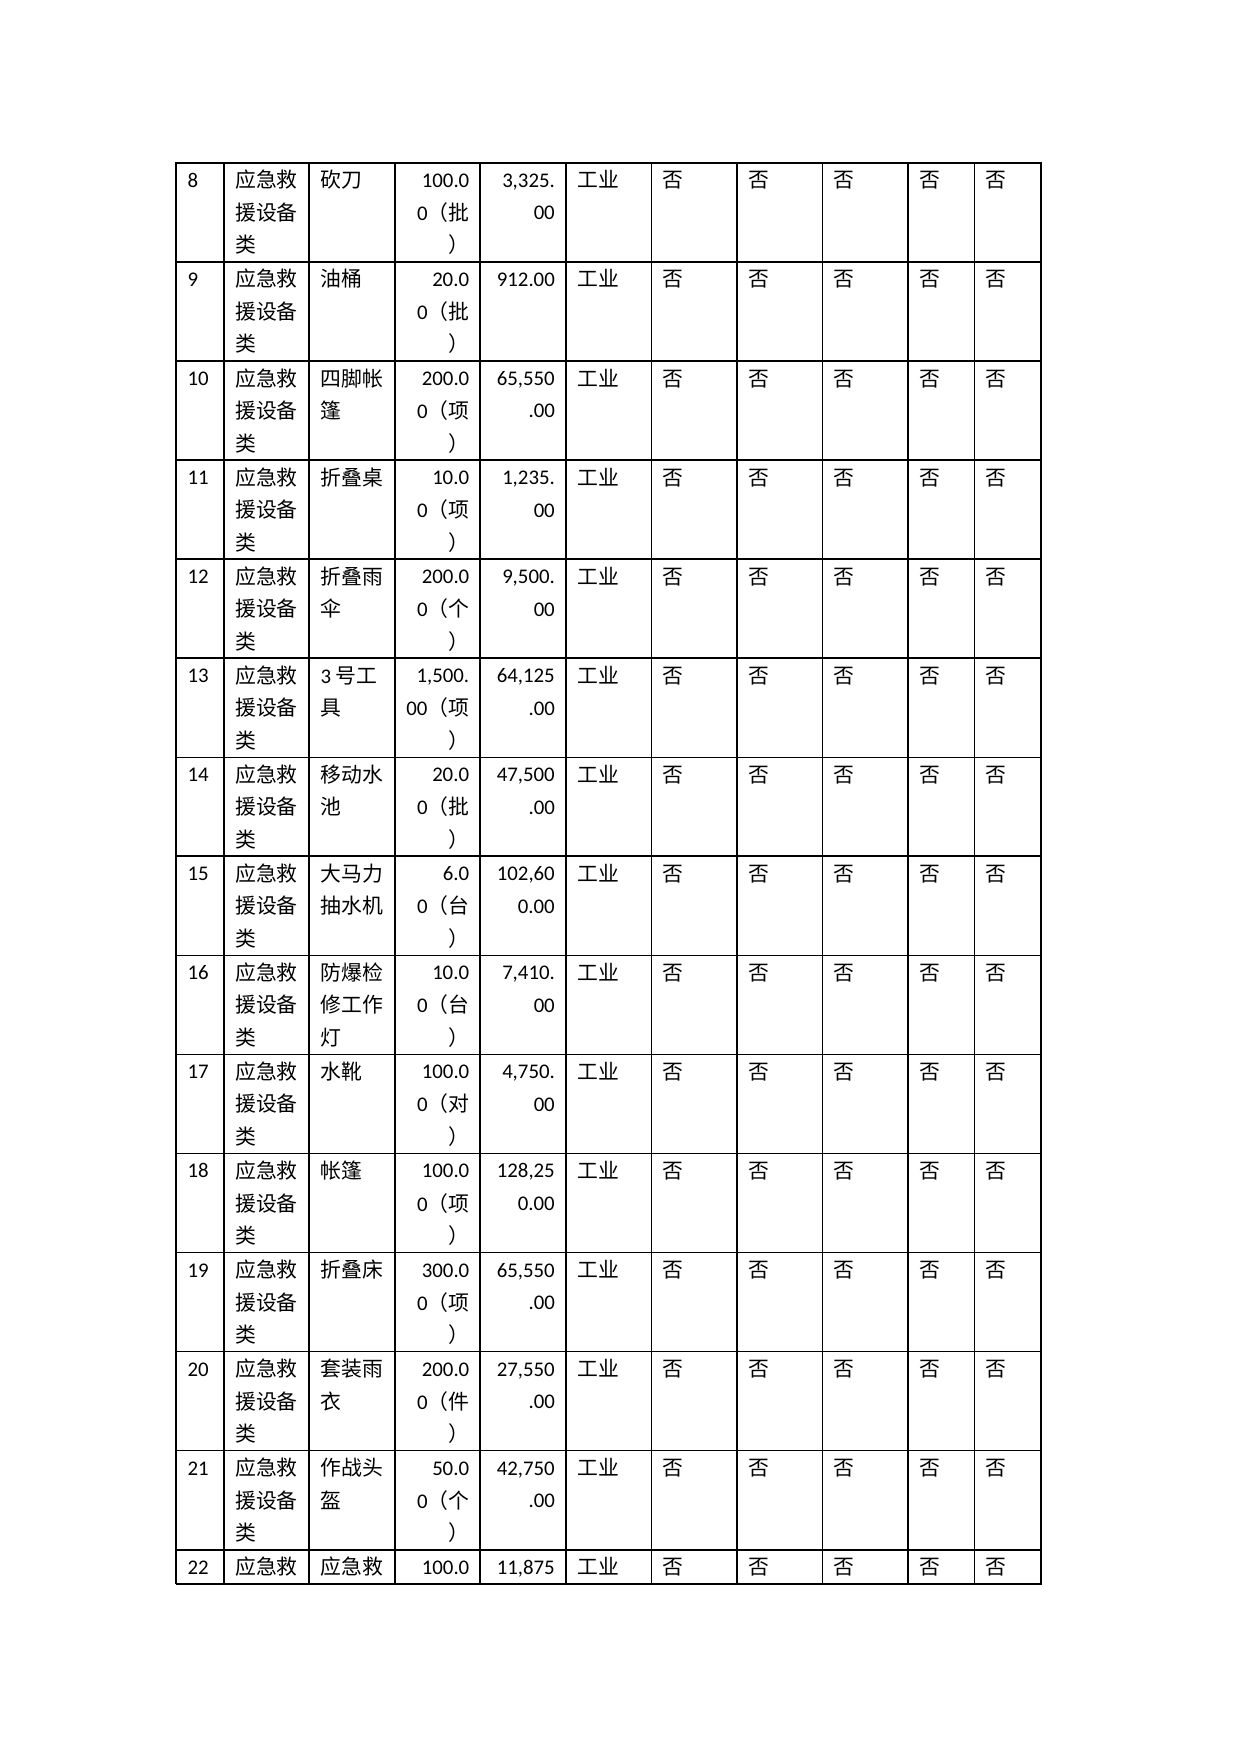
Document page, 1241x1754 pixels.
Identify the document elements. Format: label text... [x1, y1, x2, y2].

table_cell 水靴 [310, 1055, 394, 1153]
table_cell 否 [823, 560, 907, 657]
table_cell 否 [909, 758, 974, 855]
table_cell 应急救援设备类 [225, 1352, 308, 1450]
table_cell 否 [975, 263, 1040, 360]
table_cell 否 [738, 362, 822, 459]
table_cell 否 [738, 1055, 822, 1153]
table_cell 10.00（项） [396, 461, 479, 558]
table_cell 100.00（对） [396, 1055, 479, 1153]
table_cell 否 [823, 1352, 907, 1450]
table_cell 否 [909, 1055, 974, 1153]
table_cell 应急救援设备类 [225, 857, 308, 954]
table_cell 否 [652, 758, 736, 855]
table_cell 作战头盔 [310, 1451, 394, 1549]
table_cell 否 [909, 1253, 974, 1351]
table_cell 工业 [567, 1551, 651, 1583]
table_cell 否 [975, 659, 1040, 756]
table_cell 65,550.00 [481, 362, 565, 459]
table_cell 否 [975, 857, 1040, 954]
table_cell 应急救援绳 [310, 1551, 394, 1583]
table_cell 否 [975, 362, 1040, 459]
table_cell 套装雨衣 [310, 1352, 394, 1450]
table_cell 否 [652, 1551, 736, 1583]
table_cell 折叠床 [310, 1253, 394, 1351]
table_cell 否 [909, 362, 974, 459]
table_cell 否 [975, 1352, 1040, 1450]
table_cell 50.00（个） [396, 1451, 479, 1549]
table_cell 否 [652, 857, 736, 954]
table_cell 102,600.00 [481, 857, 565, 954]
table_cell 1,500.00（项） [396, 659, 479, 756]
table_cell 否 [909, 1154, 974, 1252]
table_cell 18 [177, 1154, 223, 1252]
table_cell 8 [177, 164, 223, 261]
table_cell 1,235.00 [481, 461, 565, 558]
table_cell 否 [909, 164, 974, 261]
table_cell 64,125.00 [481, 659, 565, 756]
table_cell 47,500.00 [481, 758, 565, 855]
table_cell 否 [909, 263, 974, 360]
table_cell 否 [975, 1451, 1040, 1549]
table_cell 否 [738, 1154, 822, 1252]
table_cell 6.00（台） [396, 857, 479, 954]
table_cell 16 [177, 956, 223, 1053]
table_cell 否 [909, 1352, 974, 1450]
table_cell 应急救援设备类 [225, 659, 308, 756]
table_cell 工业 [567, 1451, 651, 1549]
table_cell 应急救援设备类 [225, 1154, 308, 1252]
table_cell 912.00 [481, 263, 565, 360]
table_cell 200.00（个） [396, 560, 479, 657]
table_cell 14 [177, 758, 223, 855]
table_cell 10.00（台） [396, 956, 479, 1053]
table_cell 20.00（批） [396, 758, 479, 855]
table_cell 15 [177, 857, 223, 954]
table_cell 工业 [567, 362, 651, 459]
table_cell 否 [652, 956, 736, 1053]
table_cell 否 [909, 560, 974, 657]
table_cell 9,500.00 [481, 560, 565, 657]
table_cell 否 [909, 857, 974, 954]
table_cell 27,550.00 [481, 1352, 565, 1450]
table_cell 否 [909, 659, 974, 756]
table_cell 100.00（批） [396, 164, 479, 261]
table_cell 帐篷 [310, 1154, 394, 1252]
table_cell 否 [823, 956, 907, 1053]
table_cell 否 [975, 1551, 1040, 1583]
table_cell 否 [738, 857, 822, 954]
table_cell 否 [738, 164, 822, 261]
table_cell 应急救援设备类 [225, 758, 308, 855]
table_cell 20.00（批） [396, 263, 479, 360]
table_cell 砍刀 [310, 164, 394, 261]
table_cell 四脚帐篷 [310, 362, 394, 459]
table_cell 否 [975, 956, 1040, 1053]
table_cell 工业 [567, 1253, 651, 1351]
table_cell 128,250.00 [481, 1154, 565, 1252]
table_cell 应急救援设备类 [225, 1055, 308, 1153]
table_cell 3号工具 [310, 659, 394, 756]
table_cell 42,750.00 [481, 1451, 565, 1549]
table_cell 否 [652, 362, 736, 459]
table_cell 工业 [567, 1055, 651, 1153]
table_cell 否 [738, 956, 822, 1053]
table_cell 否 [823, 1551, 907, 1583]
table_cell 应急救援设备类 [225, 263, 308, 360]
table_cell 否 [652, 1154, 736, 1252]
table_cell 4,750.00 [481, 1055, 565, 1153]
table_cell 否 [738, 1551, 822, 1583]
table_cell 防爆检修工作灯 [310, 956, 394, 1053]
table_cell 应急救援设备类 [225, 1551, 308, 1583]
table_cell 否 [738, 263, 822, 360]
table_cell 否 [652, 461, 736, 558]
table_cell 工业 [567, 956, 651, 1053]
table_cell 200.00（项） [396, 362, 479, 459]
table_cell 否 [823, 1055, 907, 1153]
table_cell 20 [177, 1352, 223, 1450]
table_cell 否 [652, 1451, 736, 1549]
table_cell 65,550.00 [481, 1253, 565, 1351]
table_cell 否 [975, 560, 1040, 657]
table_cell 否 [975, 1253, 1040, 1351]
table_cell 否 [909, 1451, 974, 1549]
table_cell 11,875.00 [481, 1551, 565, 1583]
table_cell 应急救援设备类 [225, 461, 308, 558]
table_cell 9 [177, 263, 223, 360]
table_cell 300.00（项） [396, 1253, 479, 1351]
table_cell 否 [738, 461, 822, 558]
table_cell 否 [823, 1154, 907, 1252]
table_cell 否 [975, 164, 1040, 261]
table_cell 否 [652, 1352, 736, 1450]
table_cell 否 [975, 1154, 1040, 1252]
table_cell 工业 [567, 560, 651, 657]
table_cell 否 [823, 758, 907, 855]
table_cell 21 [177, 1451, 223, 1549]
table_cell 11 [177, 461, 223, 558]
table_cell 工业 [567, 461, 651, 558]
table_cell 折叠雨伞 [310, 560, 394, 657]
table_cell 折叠桌 [310, 461, 394, 558]
table_cell 否 [652, 1055, 736, 1153]
table_cell 否 [975, 758, 1040, 855]
table_cell 否 [823, 857, 907, 954]
table_cell 工业 [567, 1154, 651, 1252]
table_cell 否 [823, 1451, 907, 1549]
table_cell 否 [823, 461, 907, 558]
table_cell 否 [823, 263, 907, 360]
table_cell 大马力抽水机 [310, 857, 394, 954]
table_cell 应急救援设备类 [225, 956, 308, 1053]
table_cell 应急救援设备类 [225, 1451, 308, 1549]
table_cell 3,325.00 [481, 164, 565, 261]
table_cell 工业 [567, 857, 651, 954]
table_cell 否 [975, 1055, 1040, 1153]
table_cell 工业 [567, 1352, 651, 1450]
table_cell 工业 [567, 758, 651, 855]
table_cell 17 [177, 1055, 223, 1153]
table_cell 否 [738, 560, 822, 657]
table_cell 移动水池 [310, 758, 394, 855]
table_cell 应急救援设备类 [225, 560, 308, 657]
table_cell 否 [823, 659, 907, 756]
table_cell 否 [738, 1451, 822, 1549]
table_cell 否 [909, 461, 974, 558]
table_cell 油桶 [310, 263, 394, 360]
table_cell 12 [177, 560, 223, 657]
table_cell 否 [738, 659, 822, 756]
table_cell 应急救援设备类 [225, 1253, 308, 1351]
table_cell 19 [177, 1253, 223, 1351]
table_cell 否 [652, 164, 736, 261]
table_cell 否 [738, 758, 822, 855]
table_cell 否 [823, 362, 907, 459]
table_cell 否 [823, 1253, 907, 1351]
table_cell 200.00（件） [396, 1352, 479, 1450]
table_cell 否 [652, 560, 736, 657]
table_cell 否 [909, 1551, 974, 1583]
table_cell 工业 [567, 263, 651, 360]
table_cell 否 [738, 1253, 822, 1351]
table_cell 否 [652, 659, 736, 756]
table_cell 7,410.00 [481, 956, 565, 1053]
table_cell 应急救援设备类 [225, 164, 308, 261]
table_cell 否 [823, 164, 907, 261]
table_cell 工业 [567, 659, 651, 756]
table_cell 22 [177, 1551, 223, 1583]
table_cell 否 [652, 263, 736, 360]
table_cell 否 [975, 461, 1040, 558]
table_cell 否 [909, 956, 974, 1053]
table_cell 10 [177, 362, 223, 459]
table_cell 13 [177, 659, 223, 756]
table_cell 应急救援设备类 [225, 362, 308, 459]
table_cell 否 [652, 1253, 736, 1351]
table_cell 工业 [567, 164, 651, 261]
table_cell 100.00（项） [396, 1551, 479, 1583]
table_cell 100.00（项） [396, 1154, 479, 1252]
table_cell 否 [738, 1352, 822, 1450]
